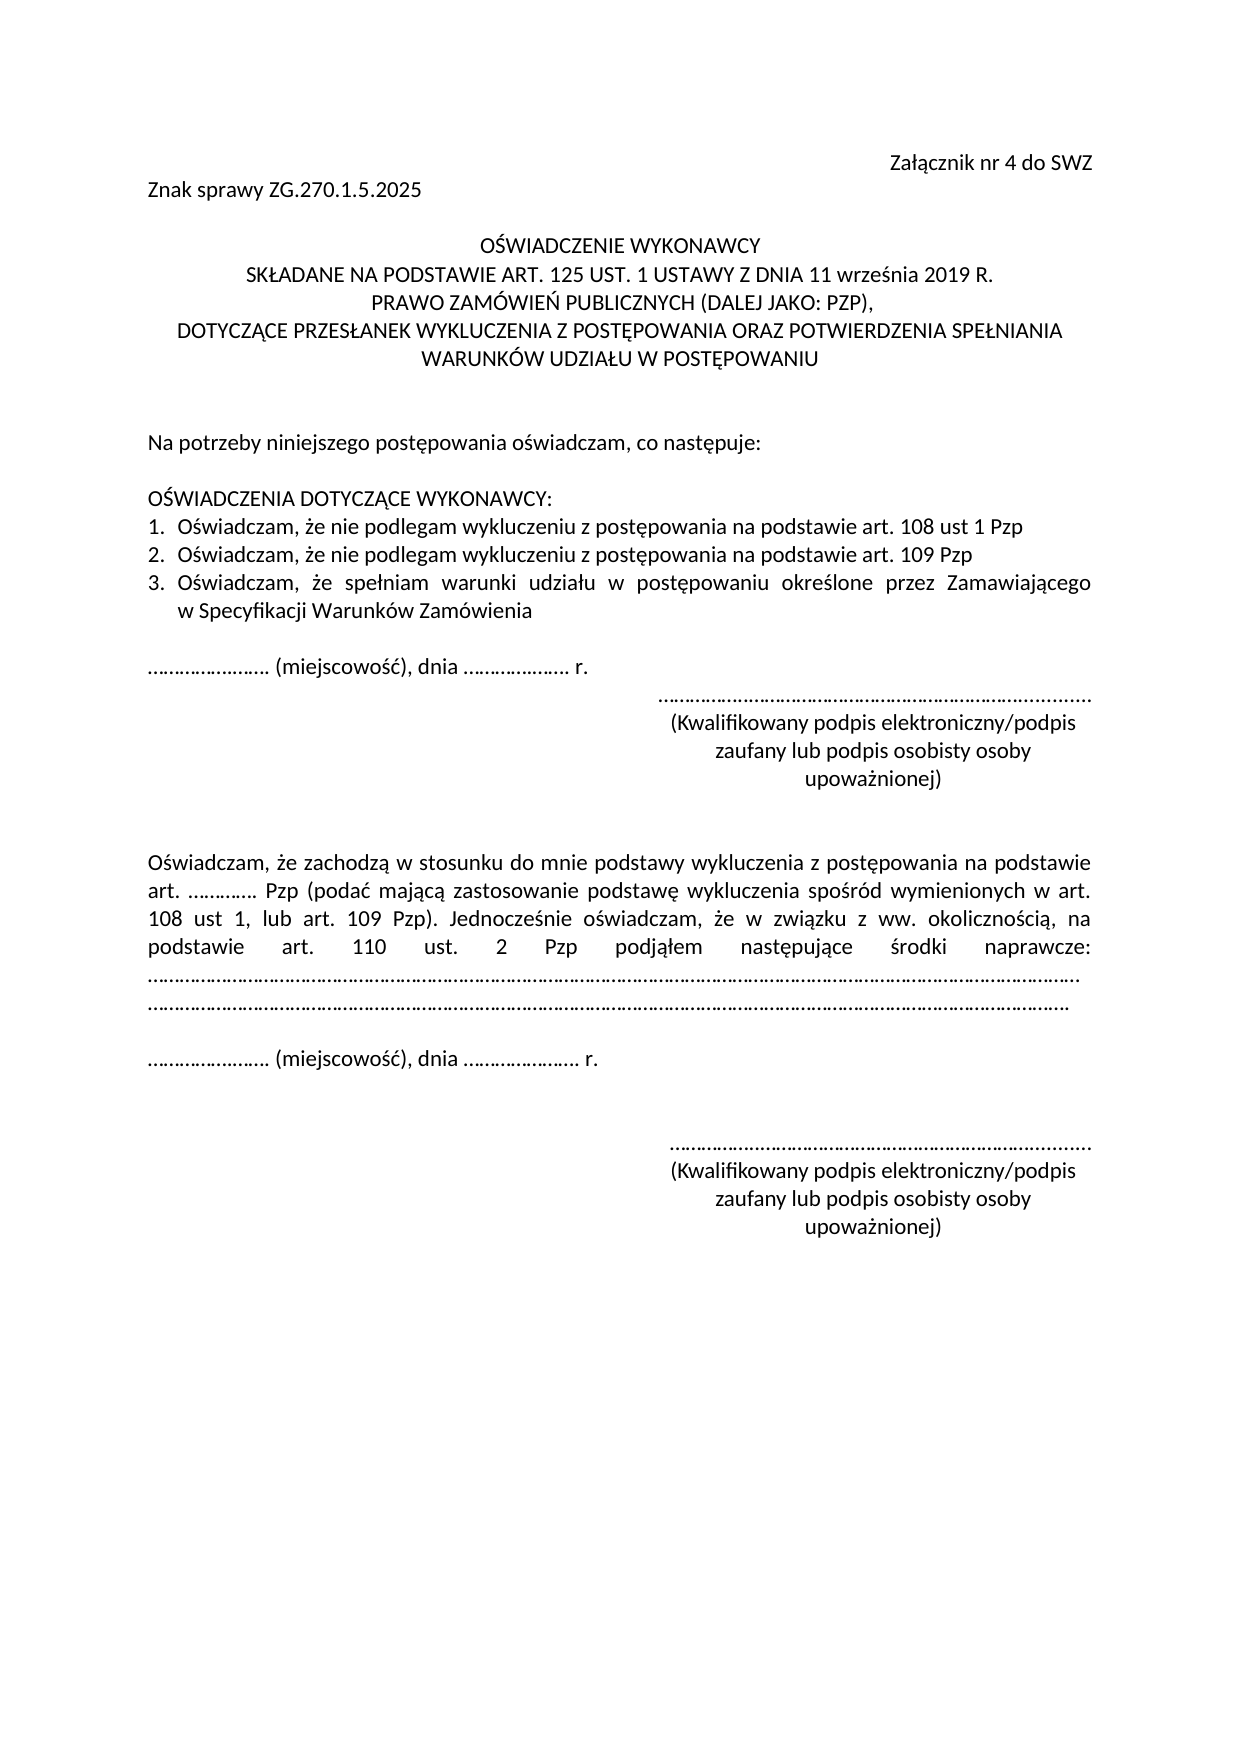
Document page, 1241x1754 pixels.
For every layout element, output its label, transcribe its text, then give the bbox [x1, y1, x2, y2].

text (Kwalifikowany podpis elektroniczny/podpis zaufany lub podpis osobisty osoby upoważnionej) [654, 1156, 1093, 1240]
text OŚWIADCZENIE WYKONAWCY [148, 232, 1093, 260]
list Oświadczam, że nie podlegam wykluczeniu z postępowania na podstawie art. 108 ust 1 Pzp [148, 512, 1093, 540]
text (Kwalifikowany podpis elektroniczny/podpis zaufany lub podpis osobisty osoby upoważnionej) [654, 708, 1093, 792]
text ……………..……………………………………………........... [654, 1100, 1093, 1156]
text Znak sprawy ZG.270.1.5.2025 [148, 176, 1093, 204]
text ……………..……………………………………………............. [654, 680, 1093, 708]
text …………….……. (miejscowość), dnia ………….……. r. [148, 652, 1093, 680]
list Oświadczam, że nie podlegam wykluczeniu z postępowania na podstawie art. 109 Pzp [148, 540, 1093, 568]
list Oświadczam, że spełniam warunki udziału w postępowaniu określone przez Zamawiającego w Specyfikacji Warunków Zamówienia [148, 568, 1093, 624]
text SKŁADANE NA PODSTAWIE ART. 125 UST. 1 USTAWY Z DNIA 11 września 2019 R. [148, 260, 1093, 288]
text PRAWO ZAMÓWIEŃ PUBLICZNYCH (DALEJ JAKO: PZP), [148, 288, 1093, 316]
text …………….……. (miejscowość), dnia …………………. r. [148, 1044, 1093, 1072]
text OŚWIADCZENIA DOTYCZĄCE WYKONAWCY: [148, 484, 1093, 512]
text DOTYCZĄCE PRZESŁANEK WYKLUCZENIA Z POSTĘPOWANIA ORAZ POTWIERDZENIA SPEŁNIANIA WARUNKÓW UDZIAŁU W POSTĘPOWANIU [148, 316, 1093, 372]
text Na potrzeby niniejszego postępowania oświadczam, co następuje: [148, 428, 1093, 456]
text Załącznik nr 4 do SWZ [148, 148, 1093, 176]
text Oświadczam, że zachodzą w stosunku do mnie podstawy wykluczenia z postępowania na podstawie art. …………. Pzp (podać mającą zastosowanie podstawę wykluczenia spośród wymienionych w art. 108 ust 1, lub art. 109 Pzp). Jednocześnie oświadczam, że w związku z ww. okolicznością, na podstawie art. 110 ust. 2 Pzp podjąłem następujące środki naprawcze: ………………………………………………………………………………………………………………………………………………………………………………………………………………………………………………………………………………………………………………………. [148, 848, 1093, 1016]
